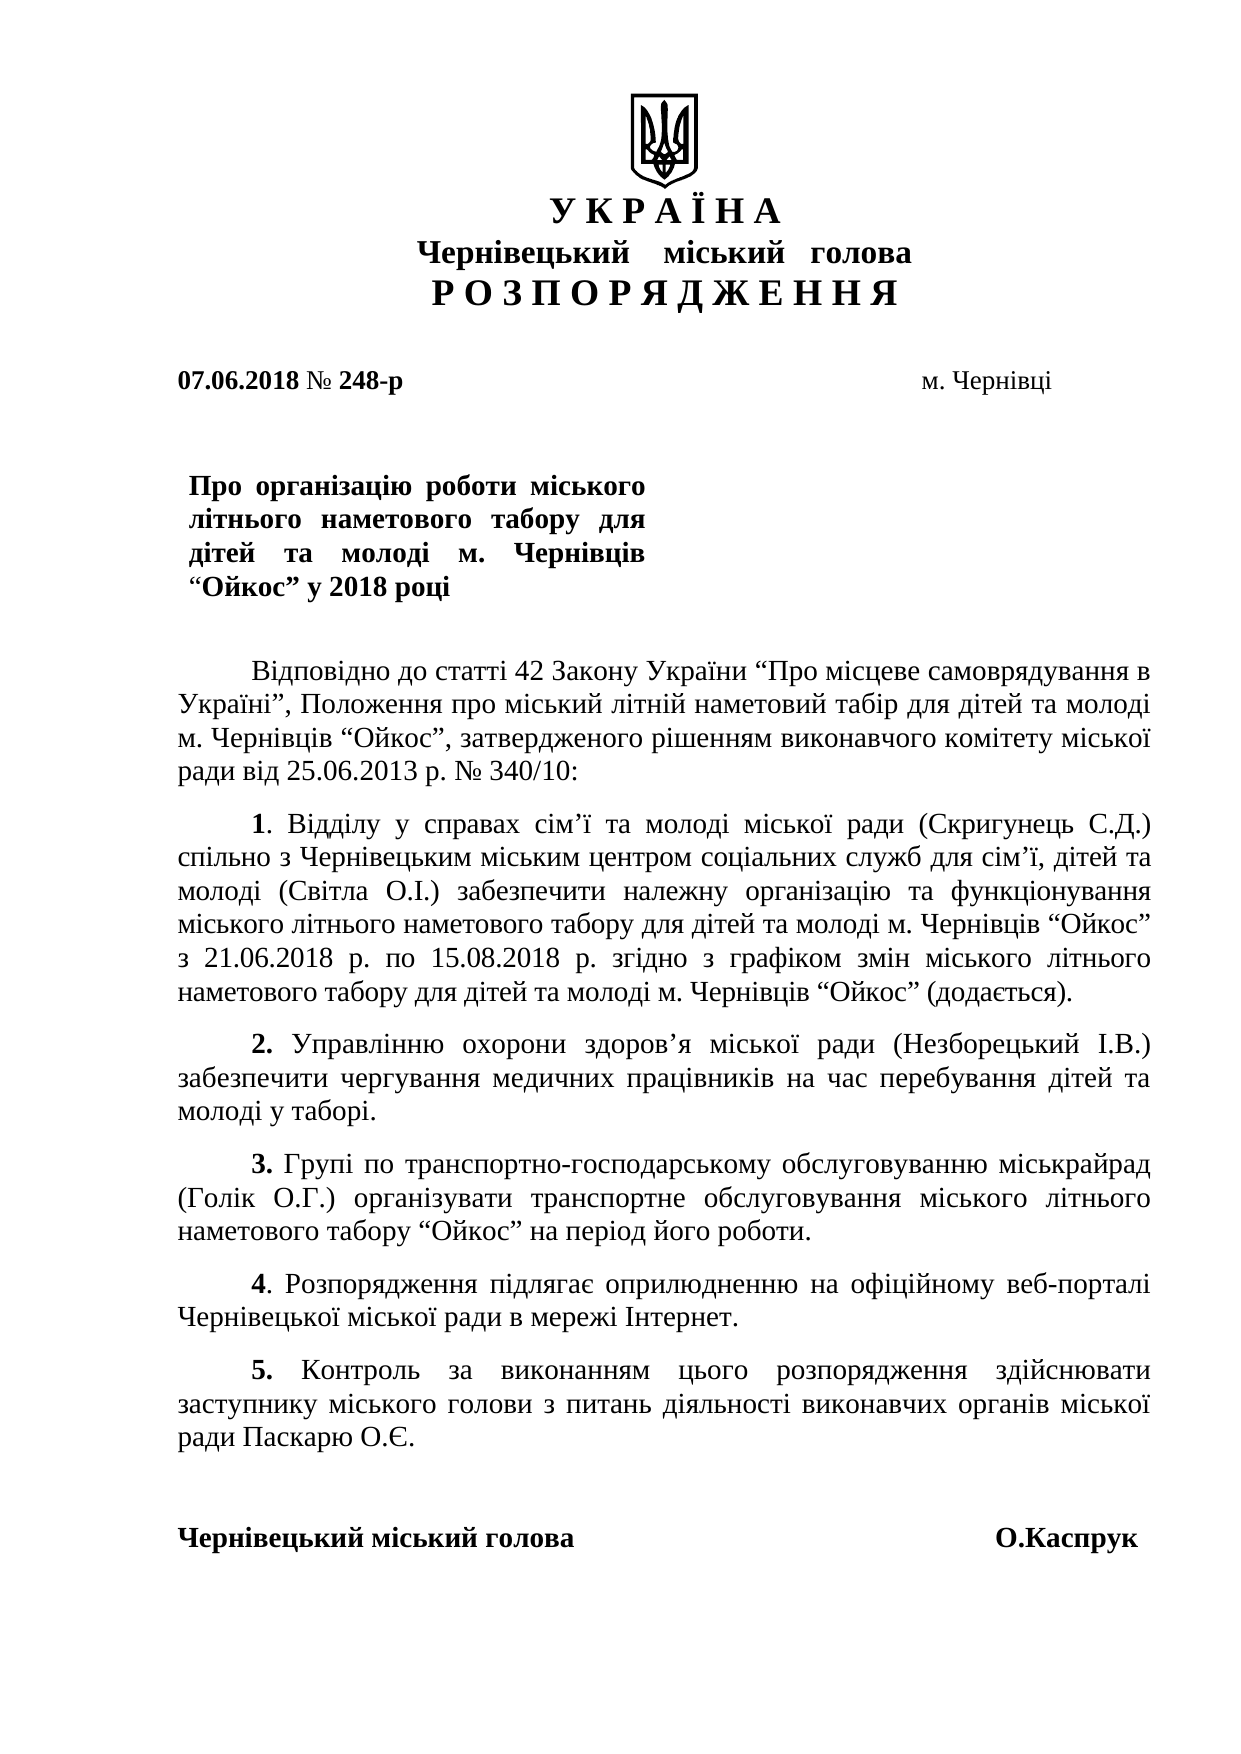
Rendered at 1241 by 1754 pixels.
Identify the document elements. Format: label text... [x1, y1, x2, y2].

text У к р а ї н а [177, 189, 1152, 232]
text 5. Контроль за виконанням цього розпорядження здійснювати заступнику міського голови з питань діяльності виконавчих органів міської ради Паскарю О.Є. [177, 1352, 1152, 1453]
text Чернівецький міський голова О.Каспрук [177, 1520, 1152, 1553]
text 07.06.2018 № 248-р м. Чернівці [177, 364, 1152, 395]
text 4. Розпорядження підлягає оприлюдненню на офіційному веб-порталі Чернівецької міської ради в мережі Інтернет. [177, 1266, 1152, 1333]
subtitle Чернівецький міський голова [177, 232, 1152, 270]
text 3. Групі по транспортно-господарському обслуговуванню міськрайрад (Голік О.Г.) організувати транспортне обслуговування міського літнього наметового табору “Ойкос” на період його роботи. [177, 1146, 1152, 1247]
table_header Про організацію роботи міського літнього наметового табору для дітей та молоді м. Чернівців “Ойкос” у 2018 році [177, 468, 657, 619]
text 1. Відділу у справах сім’ї та молоді міської ради (Скригунець С.Д.) спільно з Чернівецьким міським центром соціальних служб для сім’ї, дітей та молоді (Світла О.І.) забезпечити належну організацію та функціонування міського літнього наметового табору для дітей та молоді м. Чернівців “Ойкос” з 21.06.2018 р. по 15.08.2018 р. згідно з графіком змін міського літнього наметового табору для дітей та молоді м. Чернівців “Ойкос” (додається). [177, 806, 1152, 1007]
text Р О З П О Р Я Д Ж Е Н Н Я [177, 270, 1152, 313]
text Відповідно до статті 42 Закону України “Про місцеве самоврядування в Україні”, Положення про міський літній наметовий табір для дітей та молоді м. Чернівців “Ойкос”, затвердженого рішенням виконавчого комітету міської ради від 25.06.2013 р. № 340/10: [177, 653, 1152, 787]
text 2. Управлінню охорони здоров’я міської ради (Незборецький І.В.) забезпечити чергування медичних працівників на час перебування дітей та молоді у таборі. [177, 1026, 1152, 1127]
